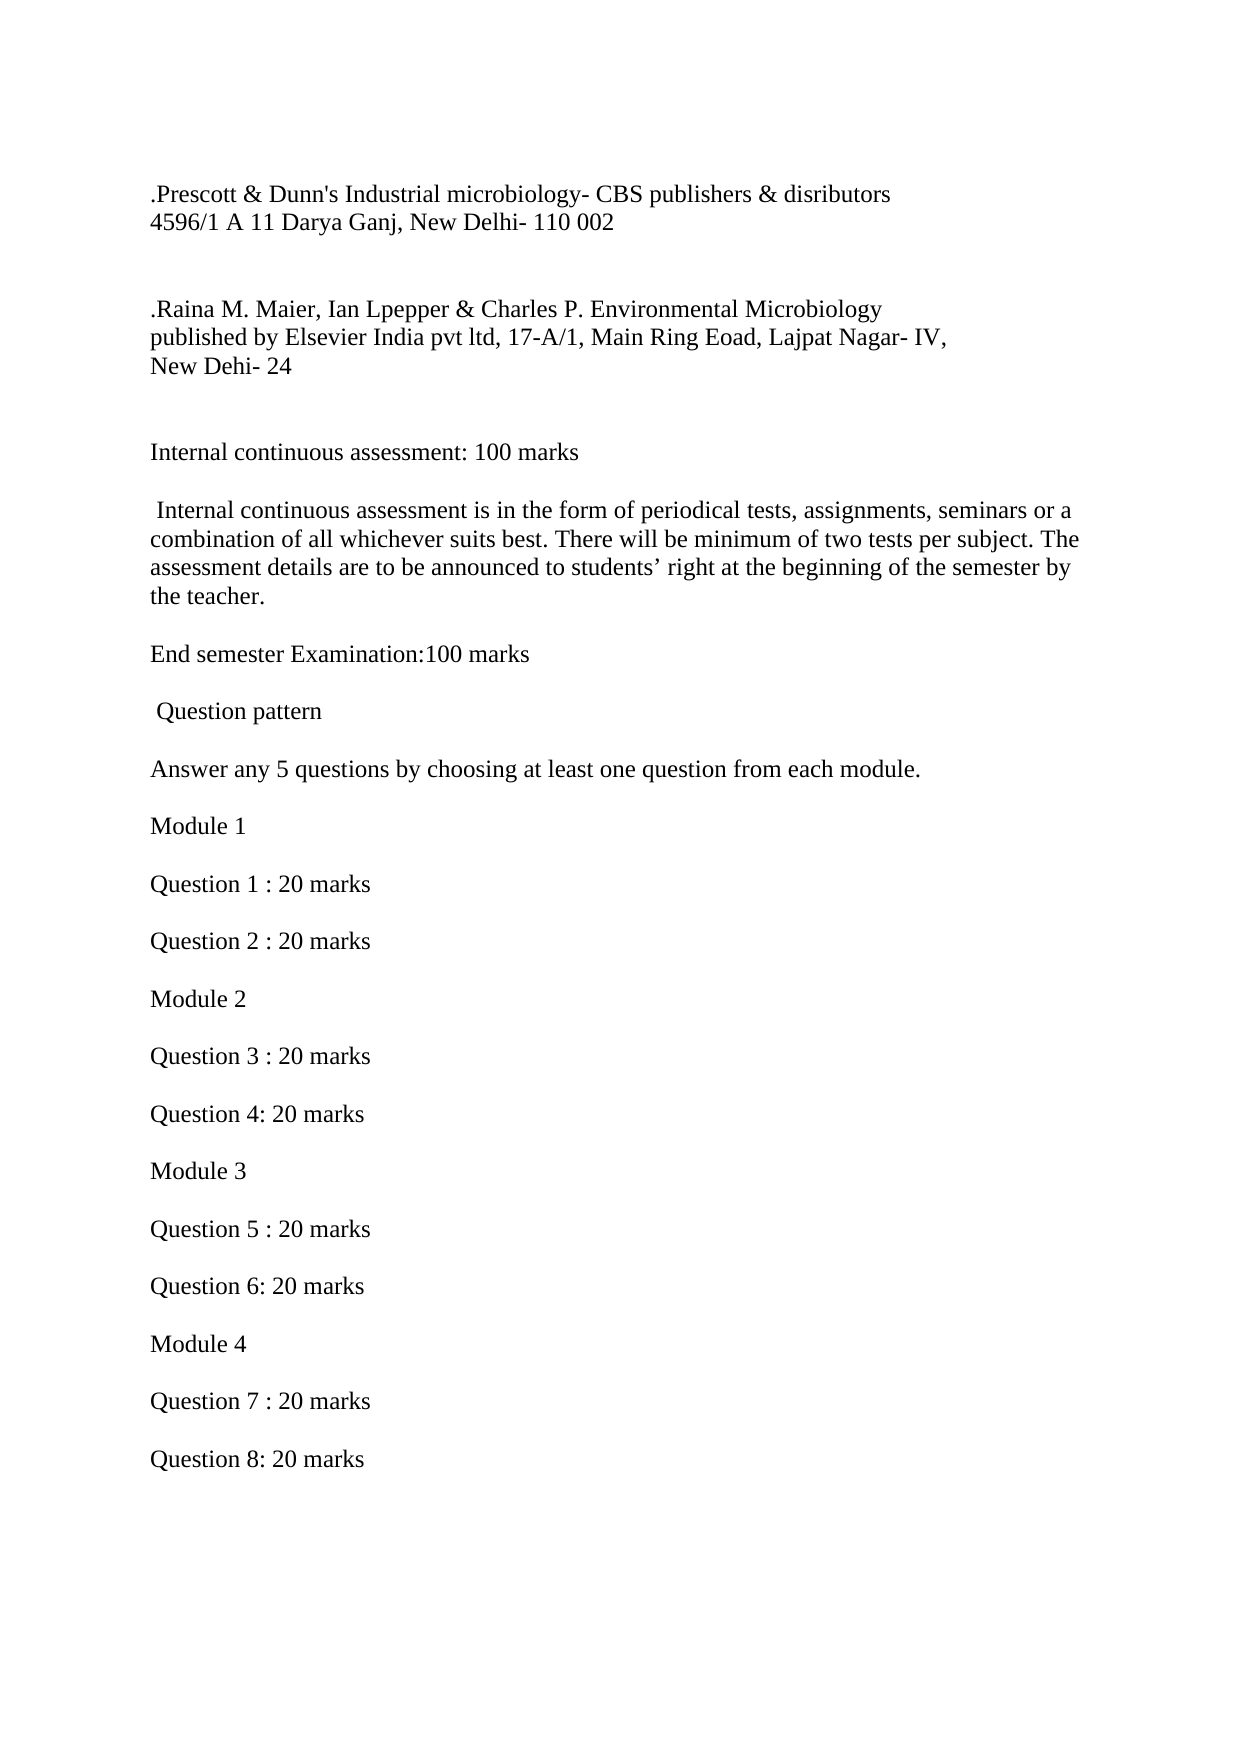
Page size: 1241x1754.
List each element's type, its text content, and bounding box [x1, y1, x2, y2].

text .Raina M. Maier, Ian Lpepper & Charles P. Environmental Microbiology [150, 294, 1090, 322]
text published by Elsevier India pvt ltd, 17-A/1, Main Ring Eoad, Lajpat Nagar- IV, [150, 322, 1090, 351]
text Question 2 : 20 marks [150, 926, 1090, 955]
text Question pattern [150, 696, 1090, 725]
text the teacher. [150, 581, 1090, 610]
text Question 3 : 20 marks [150, 1041, 1090, 1070]
text Question 7 : 20 marks [150, 1386, 1090, 1415]
text Question 6: 20 marks [150, 1271, 1090, 1300]
text Internal continuous assessment: 100 marks [150, 437, 1090, 466]
text Module 4 [150, 1329, 1090, 1357]
text Module 1 [150, 811, 1090, 840]
text Answer any 5 questions by choosing at least one question from each module. [150, 754, 1090, 782]
text Question 4: 20 marks [150, 1099, 1090, 1127]
text 4596/1 A 11 Darya Ganj, New Delhi- 110 002 [150, 207, 1090, 236]
text New Dehi- 24 [150, 351, 1090, 380]
text Question 1 : 20 marks [150, 869, 1090, 897]
text End semester Examination:100 marks [150, 639, 1090, 667]
text Module 3 [150, 1156, 1090, 1185]
text assessment details are to be announced to students’ right at the beginning of the semester by [150, 552, 1090, 581]
text Question 5 : 20 marks [150, 1214, 1090, 1242]
text Question 8: 20 marks [150, 1444, 1090, 1472]
text .Prescott & Dunn's Industrial microbiology- CBS publishers & disributors [150, 179, 1090, 207]
text Module 2 [150, 984, 1090, 1012]
text combination of all whichever suits best. There will be minimum of two tests per subject. The [150, 524, 1090, 552]
text Internal continuous assessment is in the form of periodical tests, assignments, seminars or a [150, 495, 1090, 524]
